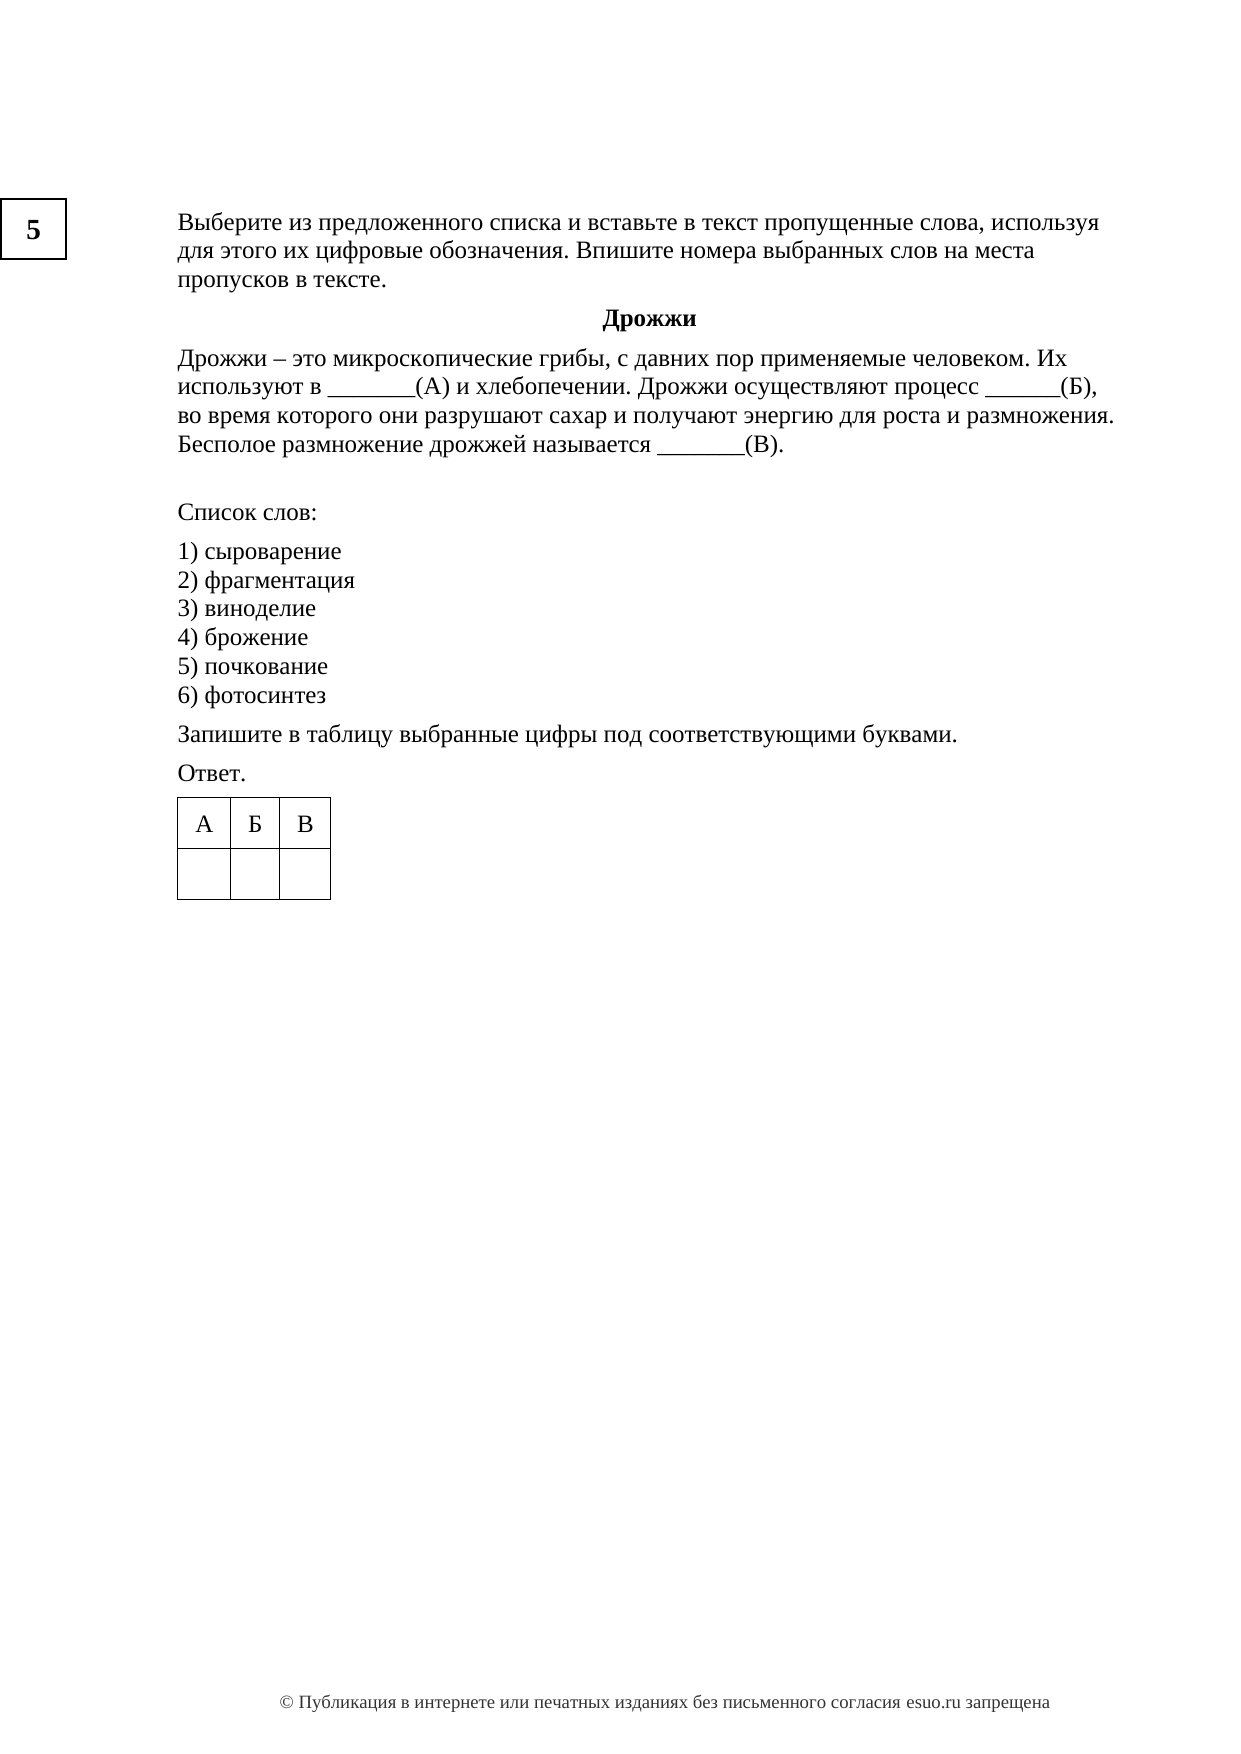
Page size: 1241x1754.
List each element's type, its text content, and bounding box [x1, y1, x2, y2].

text Выберите из предложенного списка и вставьте в текст пропущенные слова, используя для этого их цифровые обозначения. Впишите номера выбранных слов на места пропусков в тексте. [177, 207, 1122, 293]
text 1) сыроварение 2) фрагментация 3) виноделие 4) брожение 5) почкование 6) фотосинтез [177, 536, 1122, 708]
text Список слов: [177, 468, 1122, 526]
table_header В [280, 798, 330, 848]
text Дрожжи – это микроскопические грибы, с давних пор применяемые человеком. Их используют в _______(А) и хлебопечении. Дрожжи осуществляют процесс ______(Б), во время которого они разрушают сахар и получают энергию для роста и размножения. Бесполое размножение дрожжей называется _______(В). [177, 343, 1122, 458]
table_header А [178, 798, 230, 848]
table_cell [178, 849, 230, 898]
table_cell [231, 849, 279, 898]
table_cell [280, 849, 330, 898]
text Запишите в таблицу выбранные цифры под соответствующими буквами. [177, 719, 1122, 748]
text Ответ. [177, 758, 1122, 787]
subtitle 5 [2, 206, 65, 252]
text Дрожжи [177, 303, 1122, 332]
table_header Б [231, 798, 279, 848]
